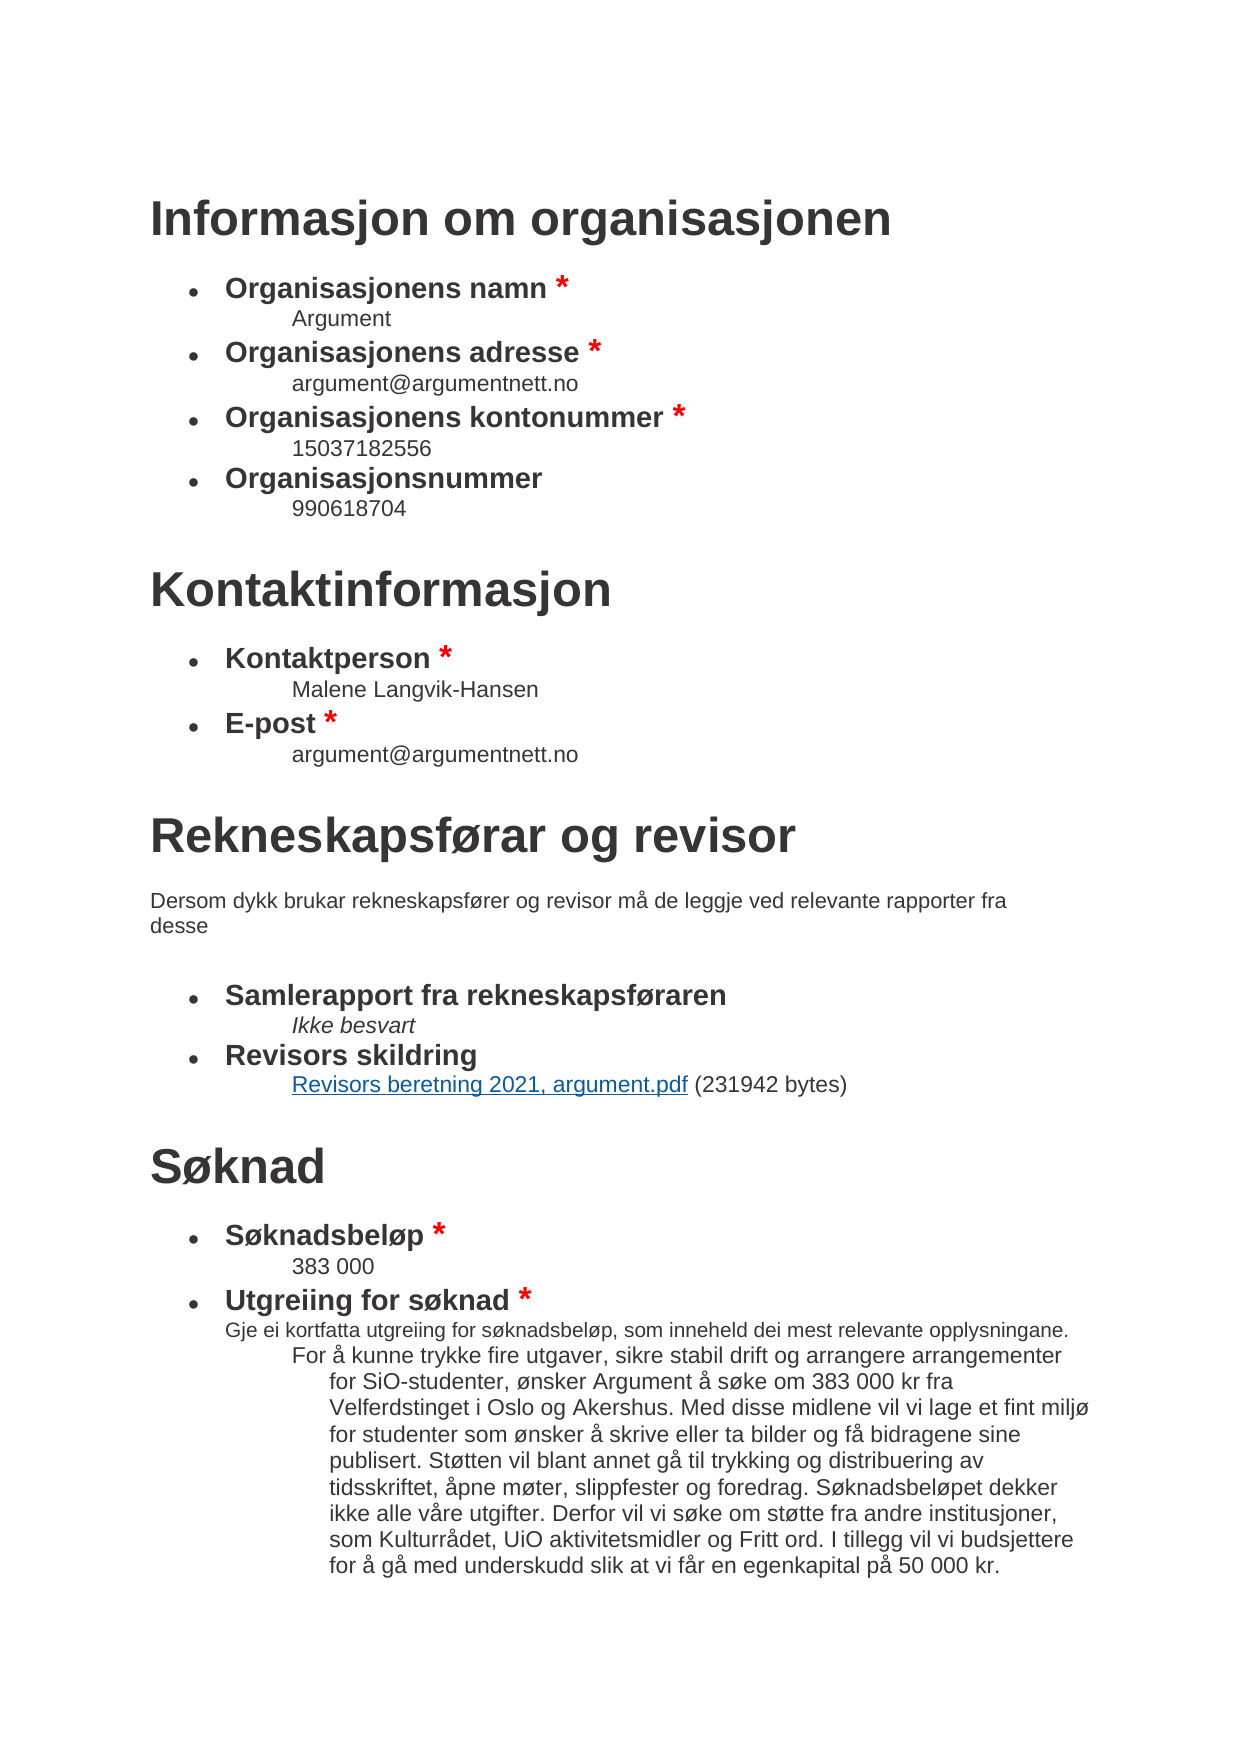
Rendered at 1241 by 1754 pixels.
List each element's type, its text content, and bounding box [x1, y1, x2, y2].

list argument@argumentnett.no [292, 741, 1090, 767]
text Dersom dykk brukar rekneskapsfører og revisor må de leggje ved relevante rapporter fra desse [150, 888, 1067, 938]
list E-post * [187, 702, 1090, 741]
list Organisasjonens kontonummer * [187, 396, 1090, 435]
list Kontaktperson * [187, 638, 1090, 676]
list Samlerapport fra rekneskapsføraren [187, 978, 1090, 1012]
list 383 000 [292, 1253, 1090, 1279]
list 990618704 [292, 494, 1090, 521]
list Ikke besvart [292, 1012, 1090, 1038]
subtitle Søknad [150, 1137, 1090, 1194]
subtitle Rekneskapsførar og revisor [150, 807, 1090, 863]
list Søknadsbeløp * [187, 1214, 1090, 1253]
list Organisasjonens namn * [187, 267, 1090, 305]
list Organisasjonsnummer [187, 461, 1090, 494]
subtitle Informasjon om organisasjonen [150, 189, 1090, 246]
list Utgreiing for søknad * Gje ei kortfatta utgreiing for søknadsbeløp, som inneheld dei mest relevante opplysningane. [187, 1279, 1090, 1342]
list Malene Langvik-Hansen [292, 676, 1090, 702]
list Organisasjonens adresse * [187, 331, 1090, 370]
list argument@argumentnett.no [292, 370, 1090, 396]
list Revisors beretning 2021, argument.pdf (231942 bytes) [292, 1071, 1090, 1098]
list For å kunne trykke fire utgaver, sikre stabil drift og arrangere arrangementer for SiO-studenter, ønsker Argument å søke om 383 000 kr fra Velferdstinget i Oslo og Akershus. Med disse midlene vil vi lage et fint miljø for studenter som ønsker å skrive eller ta bilder og få bidragene sine publisert. Støtten vil blant annet gå til trykking og distribuering av tidsskriftet, åpne møter, slippfester og foredrag. Søknadsbeløpet dekker ikke alle våre utgifter. Derfor vil vi søke om støtte fra andre institusjoner, som Kulturrådet, UiO aktivitetsmidler og Fritt ord. I tillegg vil vi budsjettere for å gå med underskudd slik at vi får en egenkapital på 50 000 kr. [292, 1342, 1090, 1579]
list Argument [292, 305, 1090, 331]
list Revisors skildring [187, 1038, 1090, 1071]
subtitle Kontaktinformasjon [150, 561, 1090, 617]
list 15037182556 [292, 435, 1090, 461]
